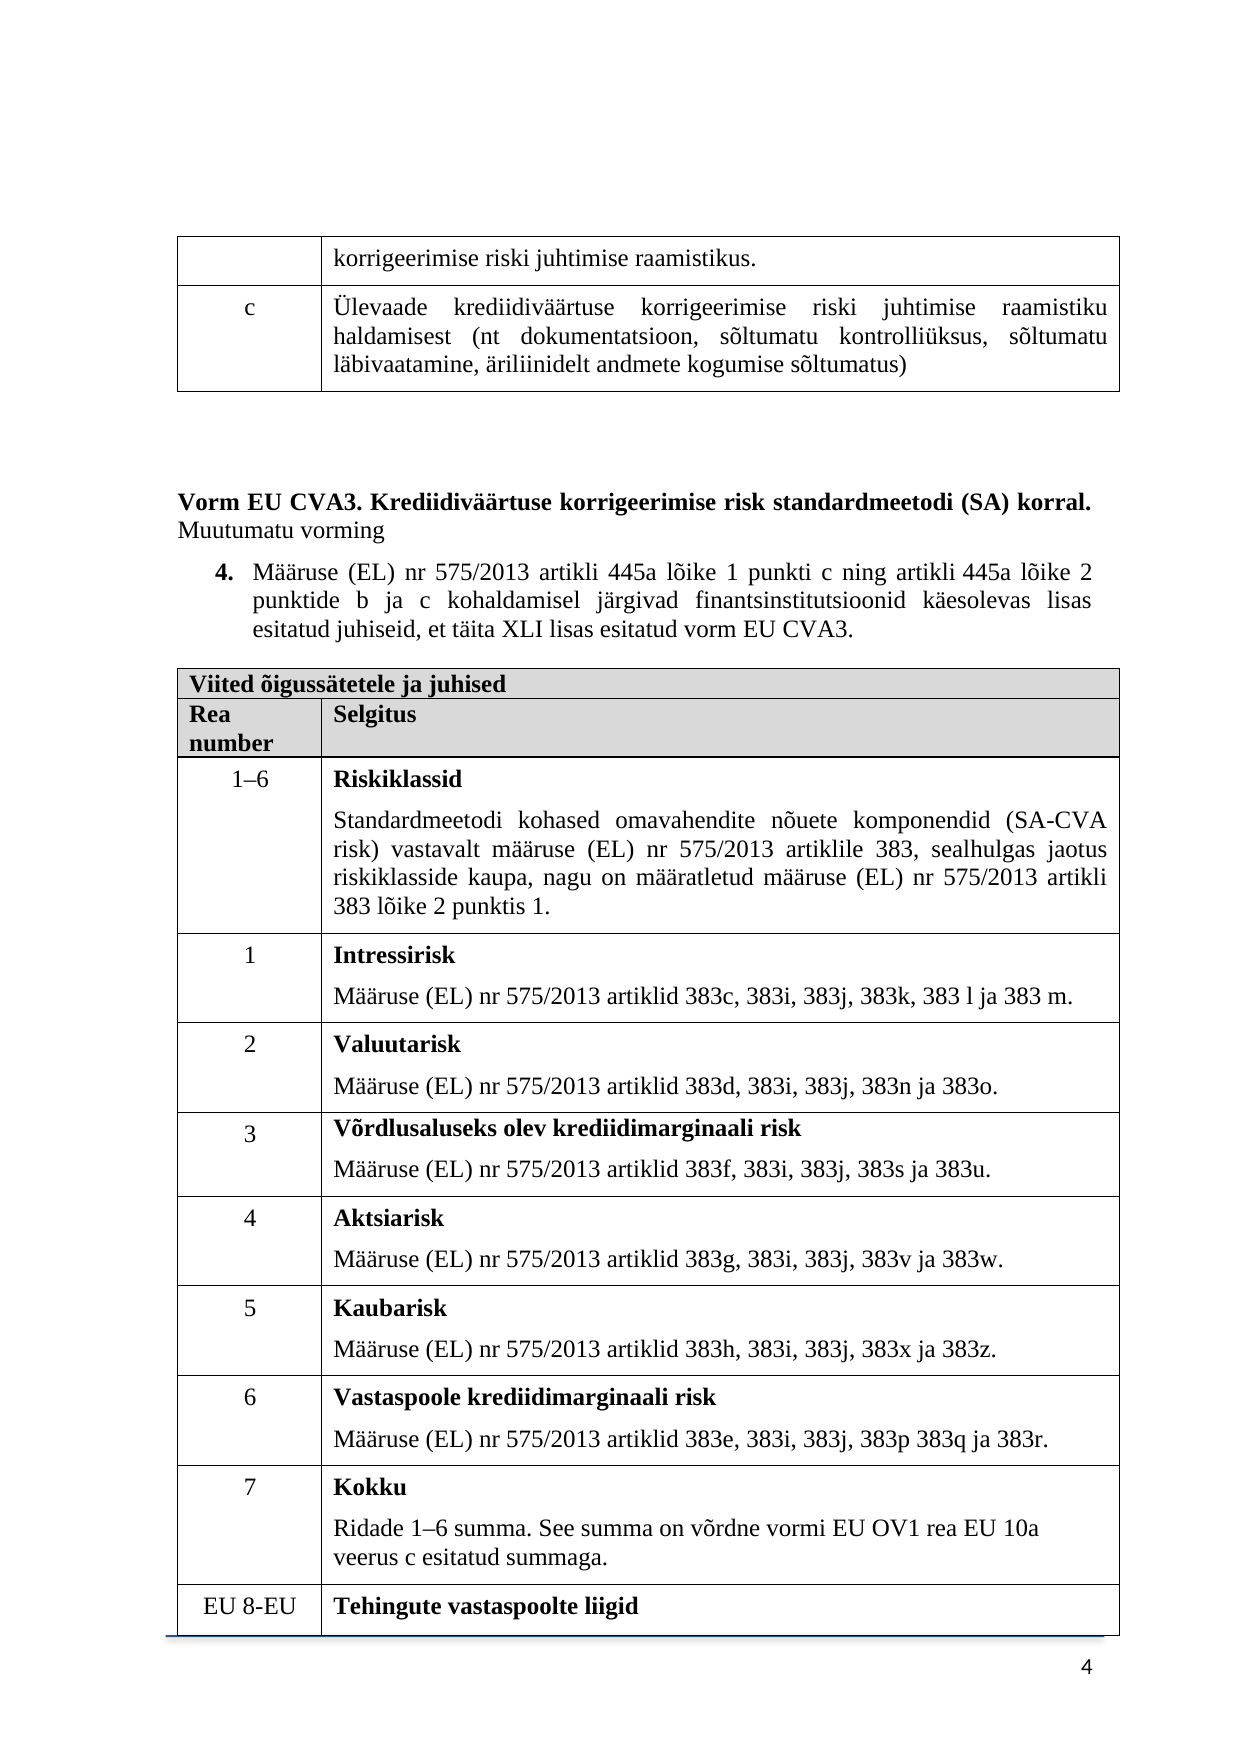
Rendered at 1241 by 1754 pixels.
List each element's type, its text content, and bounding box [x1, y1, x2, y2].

table_header Viited õigussätetele ja juhised [178, 669, 1119, 698]
title Määruse (EL) nr 575/2013 artikli 445a lõike 1 punkti c ning artikli 445a lõike 2 punktide b ja c kohaldamisel järgivad finantsinstitutsioonid käesolevas lisas esitatud juhiseid, et täita XLI lisas esitatud vorm EU CVA3. [215, 557, 1092, 643]
table_cell Kokku Ridade 1–6 summa. See summa on võrdne vormi EU OV1 rea EU 10a veerus c esitatud summaga. [322, 1466, 1119, 1583]
table_cell 7 [178, 1466, 321, 1583]
table_cell c [178, 286, 321, 391]
table_cell 4 [178, 1197, 321, 1285]
table_cell 3 [178, 1113, 321, 1196]
table_cell Ülevaade krediidiväärtuse korrigeerimise riski juhtimise raamistiku haldamisest (nt dokumentatsioon, sõltumatu kontrolliüksus, sõltumatu läbivaatamine, äriliinidelt andmete kogumise sõltumatus) [322, 286, 1119, 391]
table_cell EU 8-EU 13 [178, 1585, 321, 1635]
table_cell 1 [178, 934, 321, 1022]
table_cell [322, 237, 1119, 285]
table_cell b [178, 237, 321, 285]
text Vorm EU CVA3. Krediidiväärtuse korrigeerimise risk standardmeetodi (SA) korral. Muutumatu vorming [177, 487, 1092, 544]
table_cell Intressirisk Määruse (EL) nr 575/2013 artiklid 383c, 383i, 383j, 383k, 383 l ja 383 m. [322, 934, 1119, 1022]
table_cell Võrdlusaluseks olev krediidimarginaali risk Määruse (EL) nr 575/2013 artiklid 383f, 383i, 383j, 383s ja 383u. [322, 1113, 1119, 1196]
table_cell Valuutarisk Määruse (EL) nr 575/2013 artiklid 383d, 383i, 383j, 383n ja 383o. [322, 1023, 1119, 1112]
table_cell Riskiklassid Standardmeetodi kohased omavahendite nõuete komponendid (SA-CVA risk) vastavalt määruse (EL) nr 575/2013 artiklile 383, sealhulgas jaotus riskiklasside kaupa, nagu on määratletud määruse (EL) nr 575/2013 artikli 383 lõike 2 punktis 1. [322, 758, 1119, 932]
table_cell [322, 1585, 1119, 1635]
table_cell 5 [178, 1286, 321, 1375]
table_cell Kaubarisk Määruse (EL) nr 575/2013 artiklid 383h, 383i, 383j, 383x ja 383z. [322, 1286, 1119, 1375]
table_cell 6 [178, 1376, 321, 1465]
table_cell 2 [178, 1023, 321, 1112]
table_cell Vastaspoole krediidimarginaali risk Määruse (EL) nr 575/2013 artiklid 383e, 383i, 383j, 383p 383q ja 383r. [322, 1376, 1119, 1465]
table_cell 1–6 [178, 758, 321, 932]
table_cell Rea number [178, 699, 321, 756]
table_cell Selgitus [322, 699, 1119, 756]
table_cell Aktsiarisk Määruse (EL) nr 575/2013 artiklid 383g, 383i, 383j, 383v ja 383w. [322, 1197, 1119, 1285]
